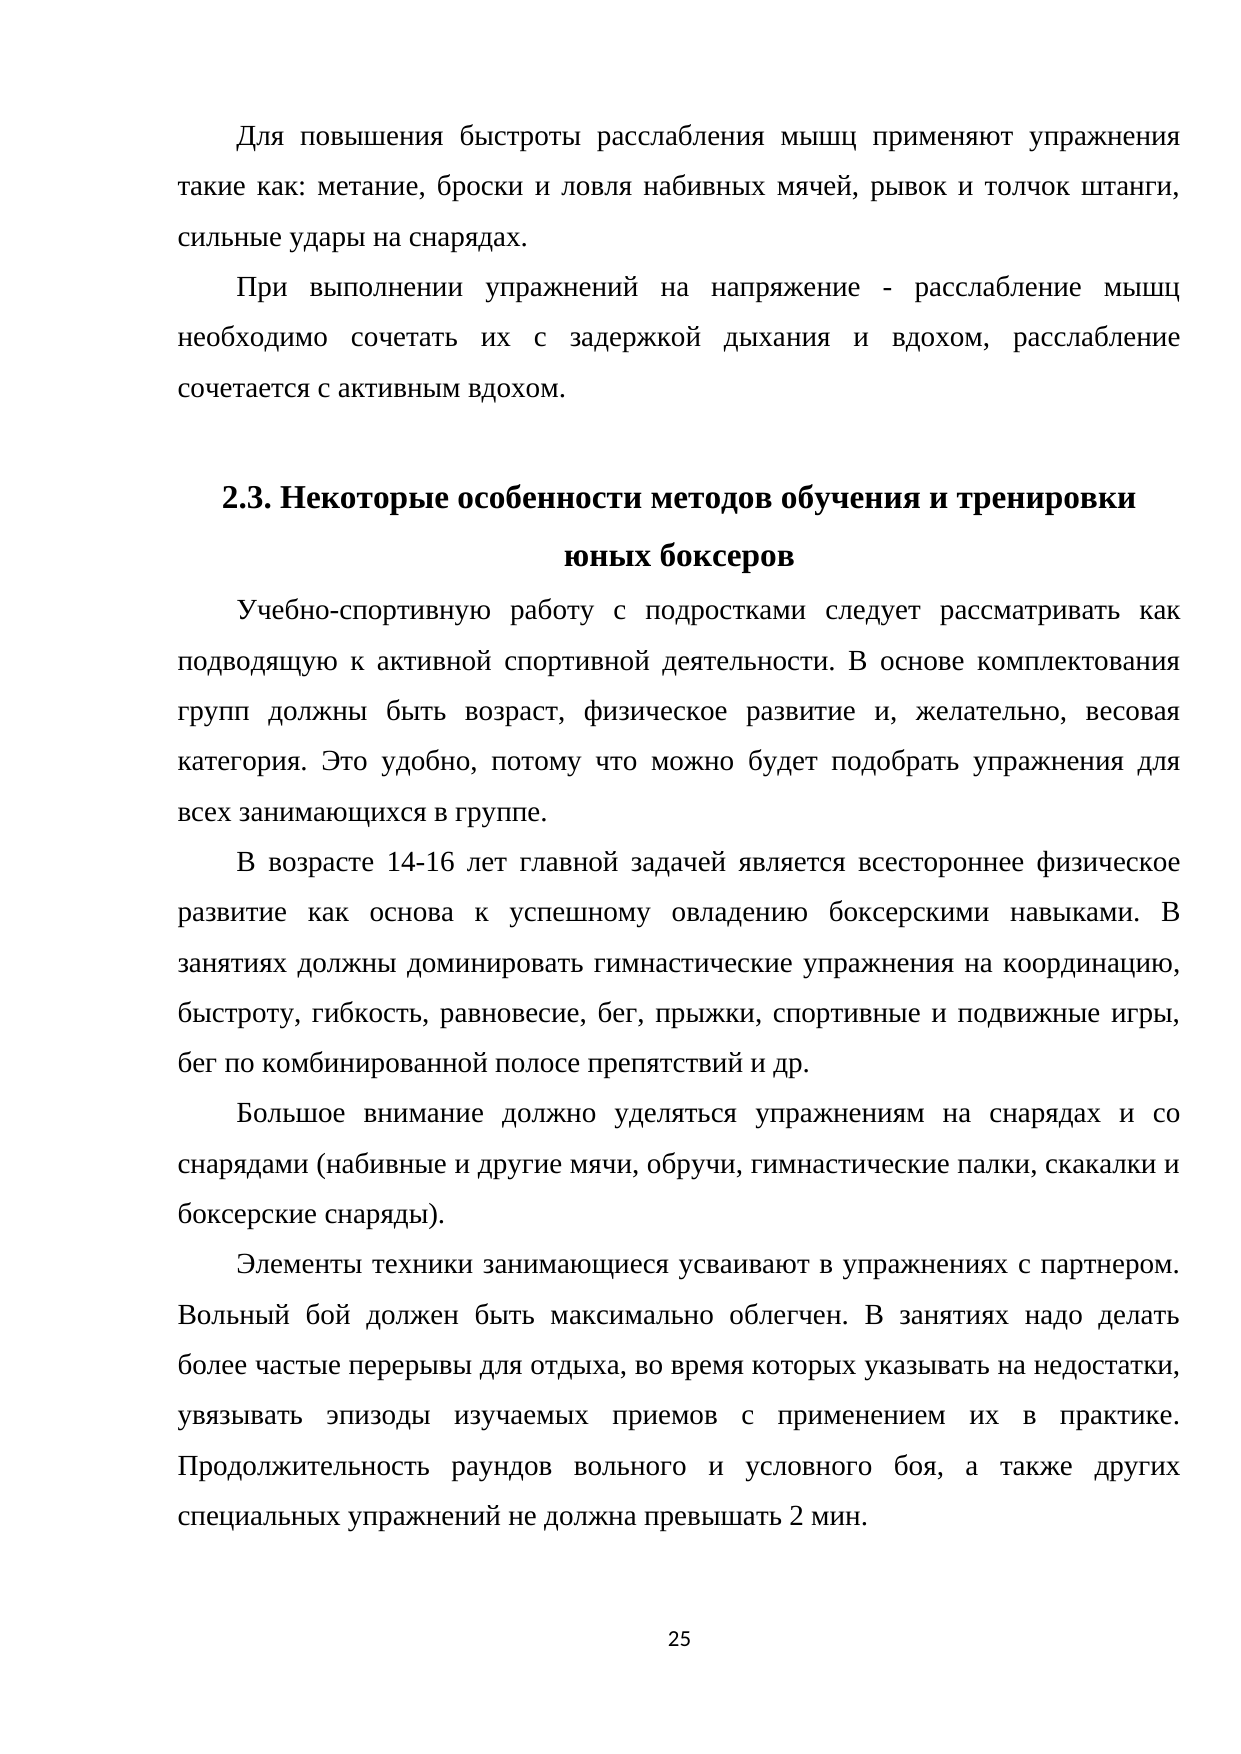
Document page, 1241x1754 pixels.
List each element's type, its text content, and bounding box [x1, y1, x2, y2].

text Учебно-спортивную работу с подростками следует рассматривать как подводящую к активной спортивной деятельности. В основе комплектования групп должны быть возраст, физическое развитие и, желательно, весовая категория. Это удобно, потому что можно будет подобрать упражнения для всех занимающихся в группе. [177, 592, 1181, 827]
text При выполнении упражнений на напряжение - расслабление мышц необходимо сочетать их с задержкой дыхания и вдохом, расслабление сочетается с активным вдохом. [177, 269, 1181, 403]
text Большое внимание должно уделяться упражнениям на снарядах и со снарядами (набивные и другие мячи, обручи, гимнастические палки, скакалки и боксерские снаряды). [177, 1096, 1181, 1230]
text 2.3. Некоторые особенности методов обучения и тренировки юных боксеров [177, 477, 1181, 573]
text Элементы техники занимающиеся усваивают в упражнениях с партнером. Вольный бой должен быть максимально облегчен. В занятиях надо делать более частые перерывы для отдыха, во время которых указывать на недостатки, увязывать эпизоды изучаемых приемов с применением их в практике. Продолжительность раундов вольного и условного боя, а также других специальных упражнений не должна превышать 2 мин. [177, 1247, 1181, 1532]
text Для повышения быстроты расслабления мышц применяют упражнения такие как: метание, броски и ловля набивных мячей, рывок и толчок штанги, сильные удары на снарядах. [177, 118, 1181, 252]
text В возрасте 14-16 лет главной задачей является всестороннее физическое развитие как основа к успешному овладению боксерскими навыками. В занятиях должны доминировать гимнастические упражнения на координацию, быстроту, гибкость, равновесие, бег, прыжки, спортивные и подвижные игры, бег по комбинированной полосе препятствий и др. [177, 844, 1181, 1079]
